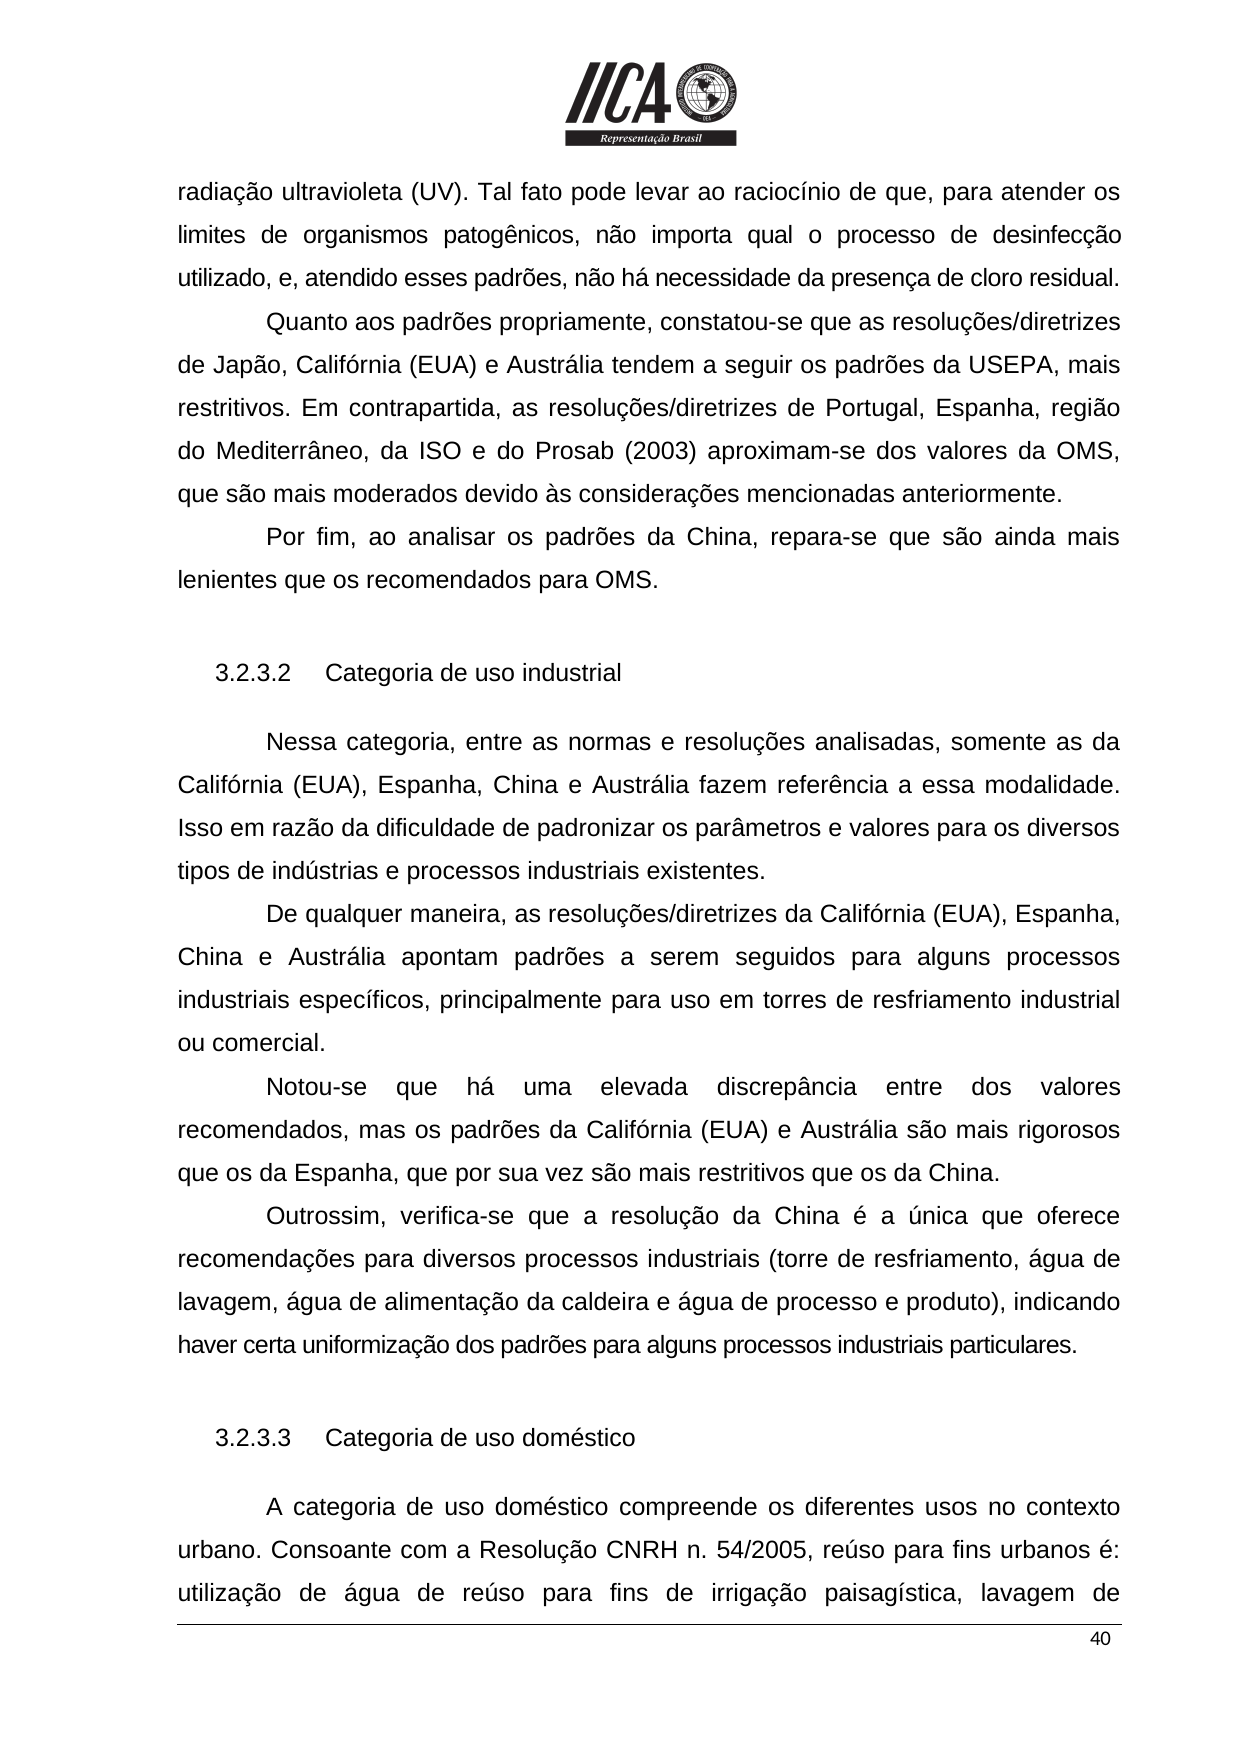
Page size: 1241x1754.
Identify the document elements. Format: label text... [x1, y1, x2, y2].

text Quanto aos padrões propriamente, constatou-se que as resoluções/diretrizes de Japão, Califórnia (EUA) e Austrália tendem a seguir os padrões da USEPA, mais restritivos. Em contrapartida, as resoluções/diretrizes de Portugal, Espanha, região do Mediterrâneo, da ISO e do Prosab (2003) aproximam-se dos valores da OMS, que são mais moderados devido às considerações mencionadas anteriormente. [177, 307, 1122, 508]
subtitle Categoria de uso doméstico [215, 1423, 1122, 1452]
text Notou-se que há uma elevada discrepância entre dos valores recomendados, mas os padrões da Califórnia (EUA) e Austrália são mais rigorosos que os da Espanha, que por sua vez são mais restritivos que os da China. [177, 1072, 1122, 1187]
text Outrossim, verifica-se que a resolução da China é a única que oferece recomendações para diversos processos industriais (torre de resfriamento, água de lavagem, água de alimentação da caldeira e água de processo e produto), indicando haver certa uniformização dos padrões para alguns processos industriais particulares. [177, 1201, 1122, 1359]
subtitle Categoria de uso industrial [215, 658, 1122, 687]
text De qualquer maneira, as resoluções/diretrizes da Califórnia (EUA), Espanha, China e Austrália apontam padrões a serem seguidos para alguns processos industriais específicos, principalmente para uso em torres de resfriamento industrial ou comercial. [177, 899, 1122, 1057]
picture [560, 58, 740, 148]
text Por fim, ao analisar os padrões da China, repara-se que são ainda mais lenientes que os recomendados para OMS. [177, 522, 1122, 594]
text Nessa categoria, entre as normas e resoluções analisadas, somente as da Califórnia (EUA), Espanha, China e Austrália fazem referência a essa modalidade. Isso em razão da dificuldade de padronizar os parâmetros e valores para os diversos tipos de indústrias e processos industriais existentes. [177, 727, 1122, 885]
